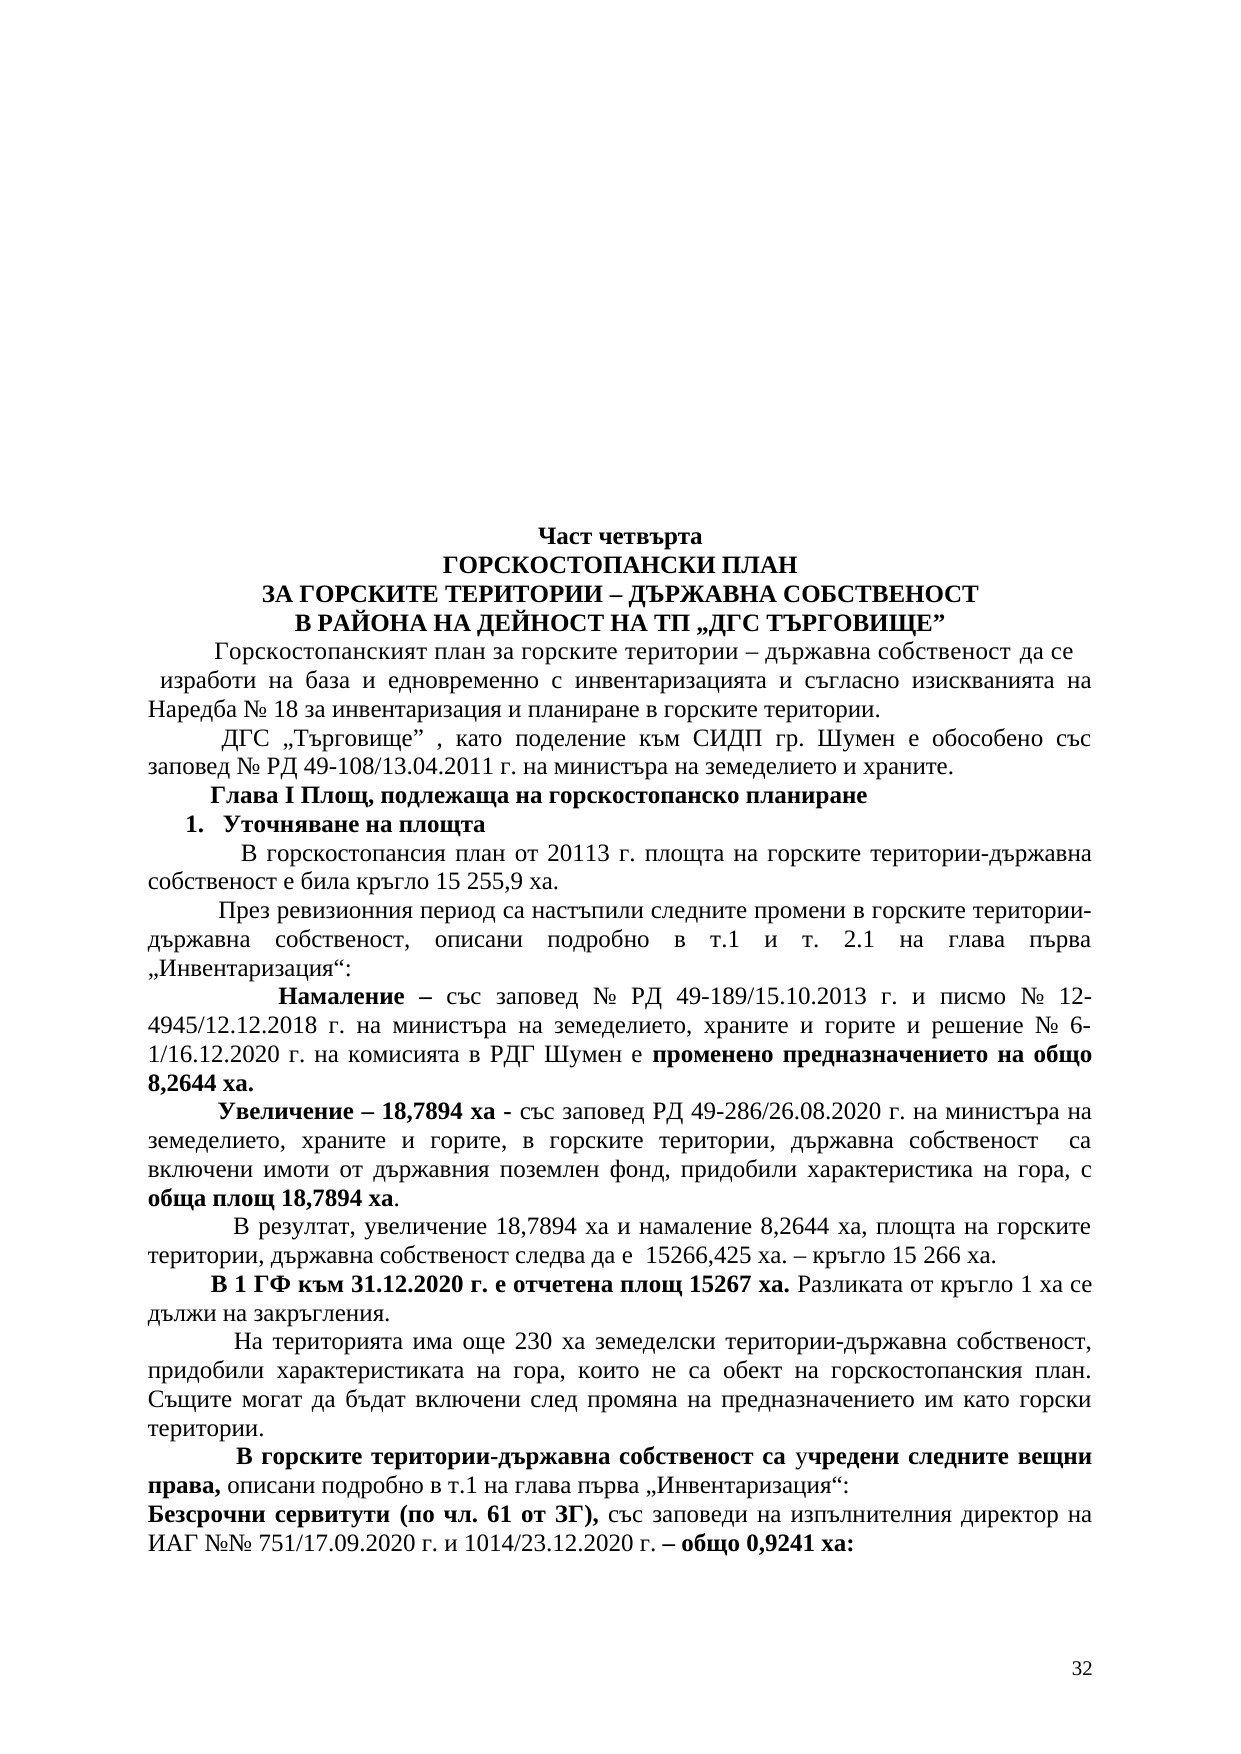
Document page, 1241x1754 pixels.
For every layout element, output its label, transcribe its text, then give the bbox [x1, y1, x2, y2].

title Уточняване на площта [185, 809, 1093, 838]
title Глава І Площ, подлежаща на горскостопанско планиране [148, 780, 1093, 809]
title ГОРСКОСТОПАНСКИ ПЛАН [148, 550, 1093, 579]
title изработи на база и едновременно с инвентаризацията и съгласно изискванията на Наредба № 18 за инвентаризация и планиране в горските територии. [148, 665, 1093, 723]
title В горскостопансия план от 20113 г. площта на горските територии-държавна собственост е била кръгло 15 255,9 ха. [148, 838, 1093, 895]
title На територията има още 230 ха земеделски територии-държавна собственост, придобили характеристиката на гора, които не са обект на горскостопанския план. Същите могат да бъдат включени след промяна на предназначението им като горски територии. [148, 1326, 1093, 1441]
title В горските територии-държавна собственост са учредени следните вещни права, описани подробно в т.1 на глава първа „Инвентаризация“: [148, 1441, 1093, 1499]
title ЗА ГОРСКИТЕ ТЕРИТОРИИ – ДЪРЖАВНА СОБСТВЕНОСТ [148, 579, 1093, 608]
text Горскостопанският план за горските територии – държавна собственост да се [148, 636, 1093, 665]
title Част четвърта [148, 521, 1093, 550]
title В РАЙОНА НА ДЕЙНОСТ НА ТП „ДГС ТЪРГОВИЩЕ” [148, 608, 1093, 636]
title В 1 ГФ към 31.12.2020 г. е отчетена площ 15267 ха. Разликата от кръгло 1 ха се дължи на закръгления. [148, 1269, 1093, 1326]
title През ревизионния период са настъпили следните промени в горските територии-държавна собственост, описани подробно в т.1 и т. 2.1 на глава първа „Инвентаризация“: [148, 895, 1093, 981]
title Увеличение – 18,7894 ха - със заповед РД 49-286/26.08.2020 г. на министъра на земеделието, храните и горите, в горските територии, държавна собственост са включени имоти от държавния поземлен фонд, придобили характеристика на гора, с обща площ 18,7894 ха. [148, 1096, 1093, 1211]
text Безсрочни сервитути (по чл. 61 от ЗГ), със заповеди на изпълнителния директор на ИАГ №№ 751/17.09.2020 г. и 1014/23.12.2020 г. – общо 0,9241 ха: [148, 1499, 1093, 1556]
title ДГС „Търговище” , като поделение към СИДП гр. Шумен е обособено със заповед № РД 49-108/13.04.2011 г. на министъра на земеделието и храните. [148, 723, 1093, 780]
text Намаление – със заповед № РД 49-189/15.10.2013 г. и писмо № 12-4945/12.12.2018 г. на министъра на земеделието, храните и горите и решение № 6-1/16.12.2020 г. на комисията в РДГ Шумен е променено предназначението на общо 8,2644 ха. [148, 981, 1093, 1096]
title В резултат, увеличение 18,7894 ха и намаление 8,2644 ха, площта на горските територии, държавна собственост следва да е 15266,425 ха. – кръгло 15 266 ха. [148, 1211, 1093, 1269]
